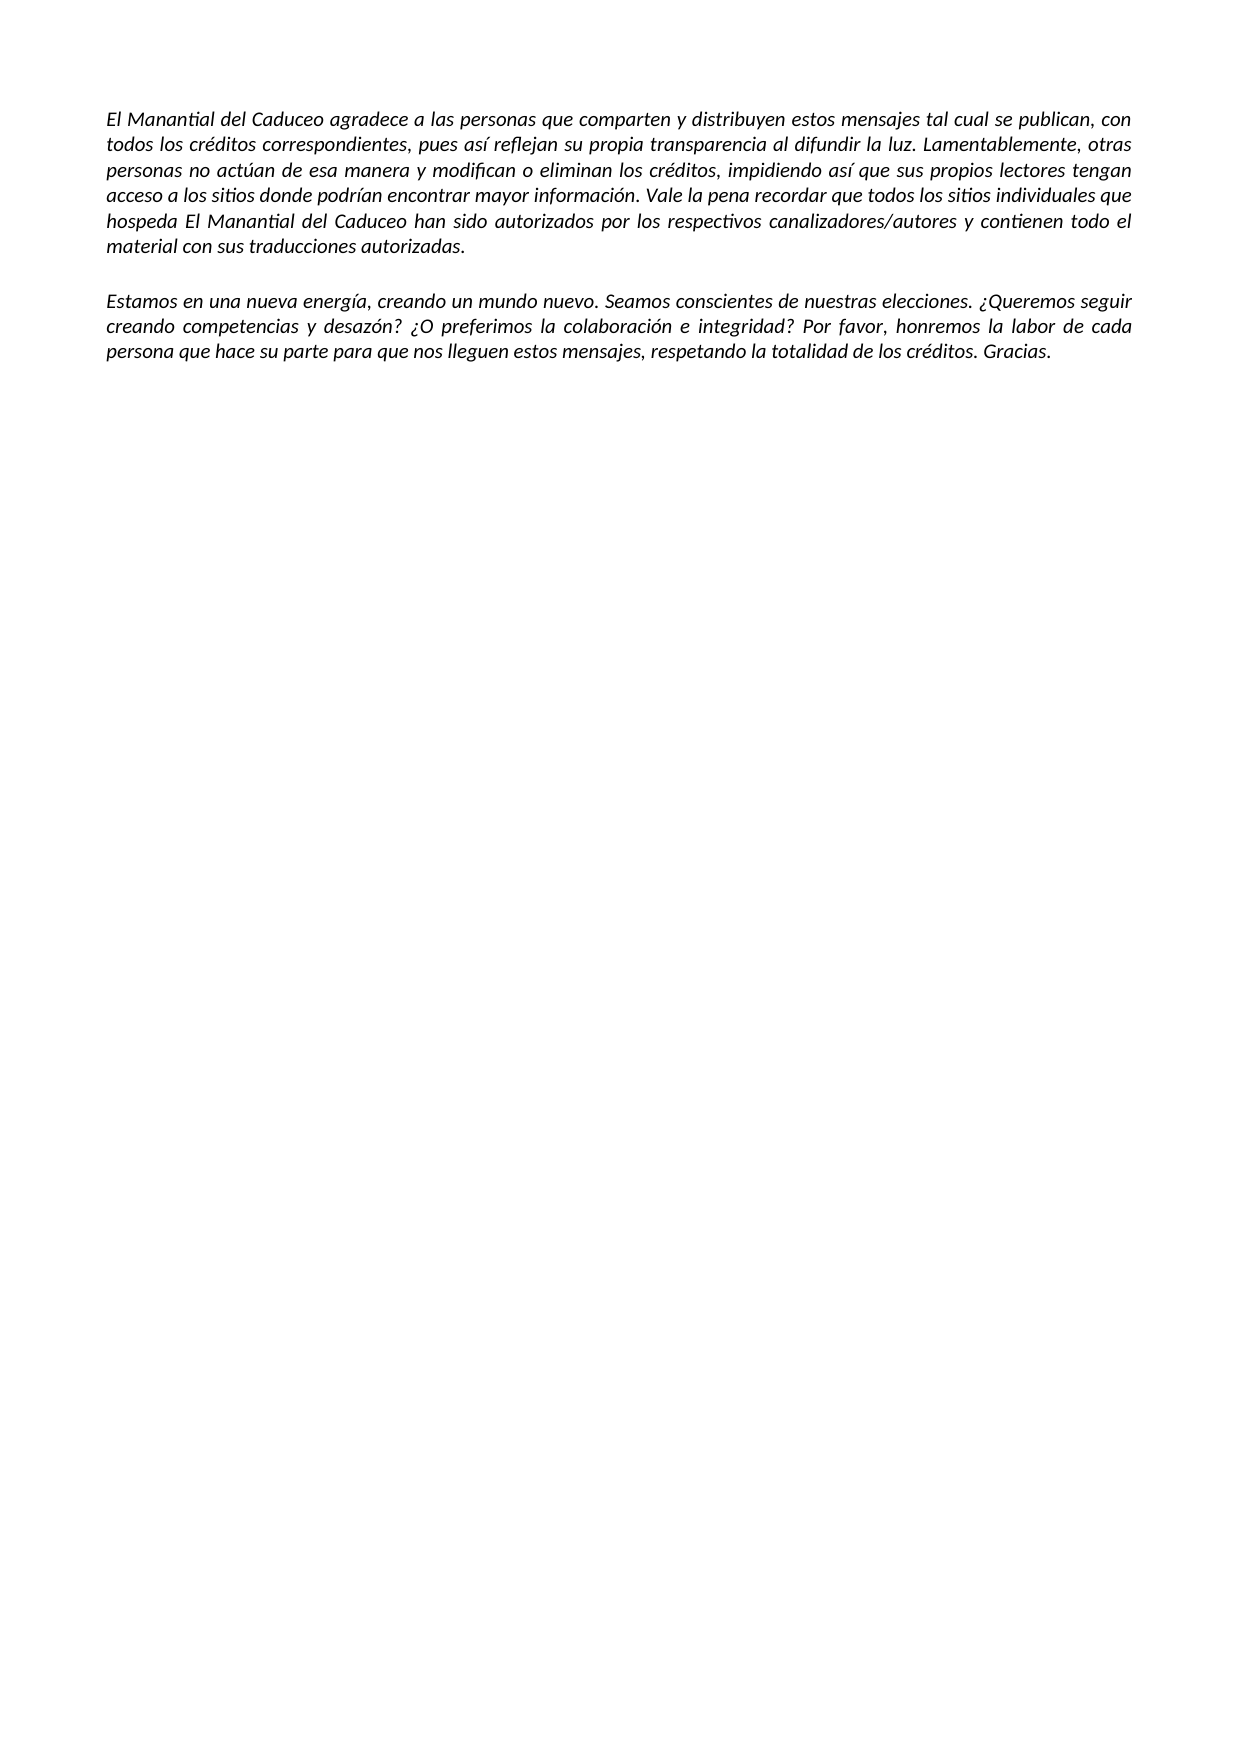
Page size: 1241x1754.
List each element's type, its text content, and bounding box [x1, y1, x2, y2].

text El Manantial del Caduceo agradece a las personas que comparten y distribuyen estos mensajes tal cual se publican, con todos los créditos correspondientes, pues así reflejan su propia transparencia al difundir la luz. Lamentablemente, otras personas no actúan de esa manera y modifican o eliminan los créditos, impidiendo así que sus propios lectores tengan acceso a los sitios donde podrían encontrar mayor información. Vale la pena recordar que todos los sitios individuales que hospeda El Manantial del Caduceo han sido autorizados por los respectivos canalizadores/autores y contienen todo el material con sus traducciones autorizadas. [106, 106, 1134, 259]
text Estamos en una nueva energía, creando un mundo nuevo. Seamos conscientes de nuestras elecciones. ¿Queremos seguir creando competencias y desazón? ¿O preferimos la colaboración e integridad? Por favor, honremos la labor de cada persona que hace su parte para que nos lleguen estos mensajes, respetando la totalidad de los créditos. Gracias. [106, 288, 1134, 364]
